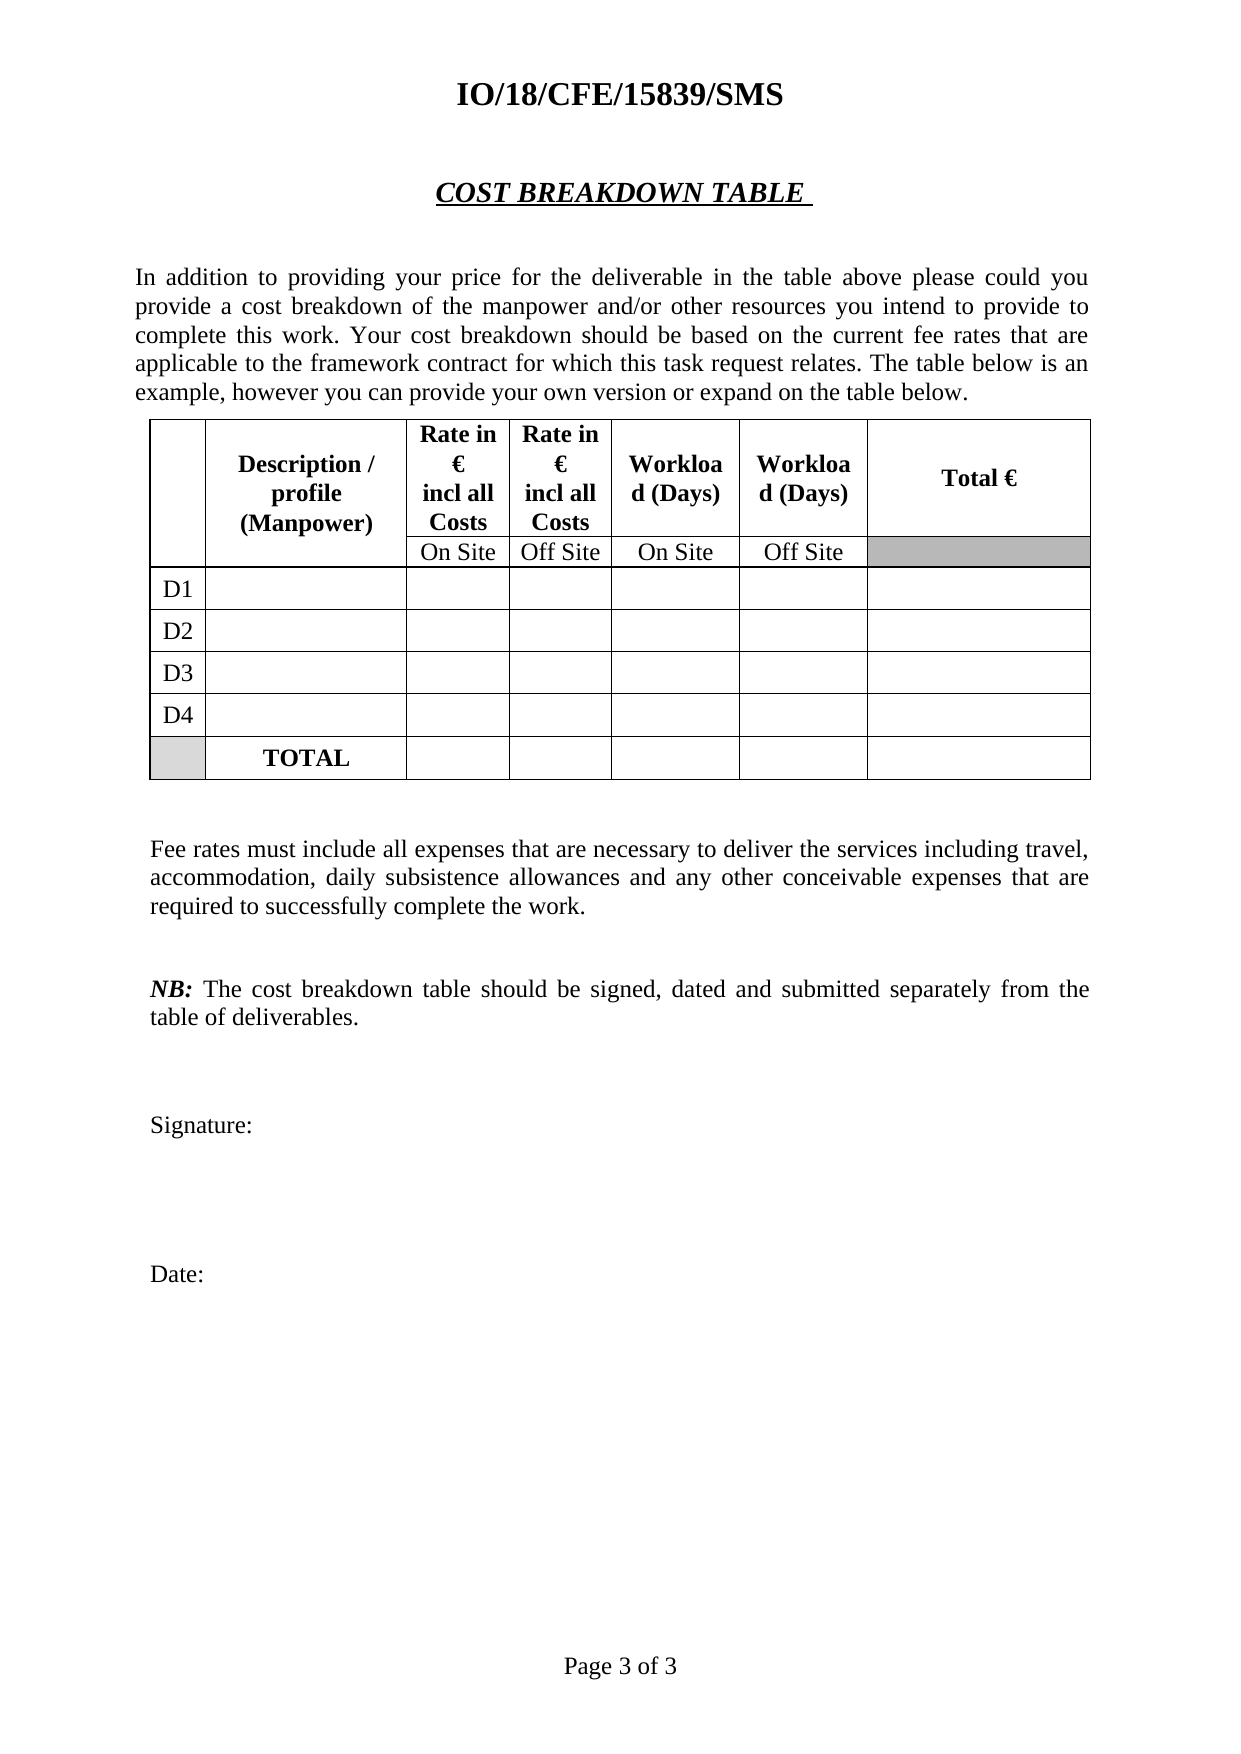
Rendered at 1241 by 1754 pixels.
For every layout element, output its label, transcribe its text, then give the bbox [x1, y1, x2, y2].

table_cell [407, 737, 509, 779]
table_cell [612, 737, 739, 779]
text Fee rates must include all expenses that are necessary to deliver the services including travel, accommodation, daily subsistence allowances and any other conceivable expenses that are required to successfully complete the work. [150, 834, 1090, 920]
table_cell [206, 694, 406, 736]
text In addition to providing your price for the deliverable in the table above please could you provide a cost breakdown of the manpower and/or other resources you intend to provide to complete this work. Your cost breakdown should be based on the current fee rates that are applicable to the framework contract for which this task request relates. The table below is an example, however you can provide your own version or expand on the table below. [135, 262, 1090, 406]
table_cell [206, 652, 406, 693]
table_cell [740, 737, 867, 779]
table_cell [510, 737, 611, 779]
table_cell [868, 568, 1090, 609]
table_cell [740, 568, 867, 609]
table_cell Off Site [510, 537, 611, 566]
text Date: [150, 1259, 1090, 1287]
table_cell [407, 568, 509, 609]
text Signature: [135, 1110, 1090, 1139]
table_cell On Site [407, 537, 509, 566]
table_cell [868, 610, 1090, 651]
table_cell [151, 737, 205, 779]
table_cell D4 [151, 694, 205, 736]
table_header [151, 420, 205, 566]
table_cell [868, 652, 1090, 693]
table_cell [510, 568, 611, 609]
table_cell [407, 652, 509, 693]
table_cell [612, 652, 739, 693]
table_cell [868, 737, 1090, 779]
table_header Total € [868, 420, 1090, 536]
table_cell [868, 694, 1090, 736]
table_header Rate in € incl all Costs [510, 420, 611, 536]
table_header Workload (Days) [740, 420, 867, 536]
table_cell [740, 694, 867, 736]
table_cell D3 [151, 652, 205, 693]
table_cell [510, 610, 611, 651]
table_header Description / profile (Manpower) [206, 420, 406, 566]
table_cell [868, 537, 1090, 566]
table_header Workload (Days) [612, 420, 739, 536]
table_cell D1 [151, 568, 205, 609]
table_cell Off Site [740, 537, 867, 566]
table_cell [407, 694, 509, 736]
table_cell [612, 610, 739, 651]
table_cell TOTAL [206, 737, 406, 779]
table_cell [612, 694, 739, 736]
table_cell [740, 610, 867, 651]
table_cell [407, 610, 509, 651]
text COST BREAKDOWN TABLE [135, 175, 1090, 208]
table_cell [510, 652, 611, 693]
table_cell D2 [151, 610, 205, 651]
table_cell [206, 568, 406, 609]
table_cell [740, 652, 867, 693]
table_cell [612, 568, 739, 609]
table_header Rate in € incl all Costs [407, 420, 509, 536]
text NB: The cost breakdown table should be signed, dated and submitted separately from the table of deliverables. [150, 974, 1090, 1031]
table_cell [510, 694, 611, 736]
table_cell [206, 610, 406, 651]
table_cell On Site [612, 537, 739, 566]
